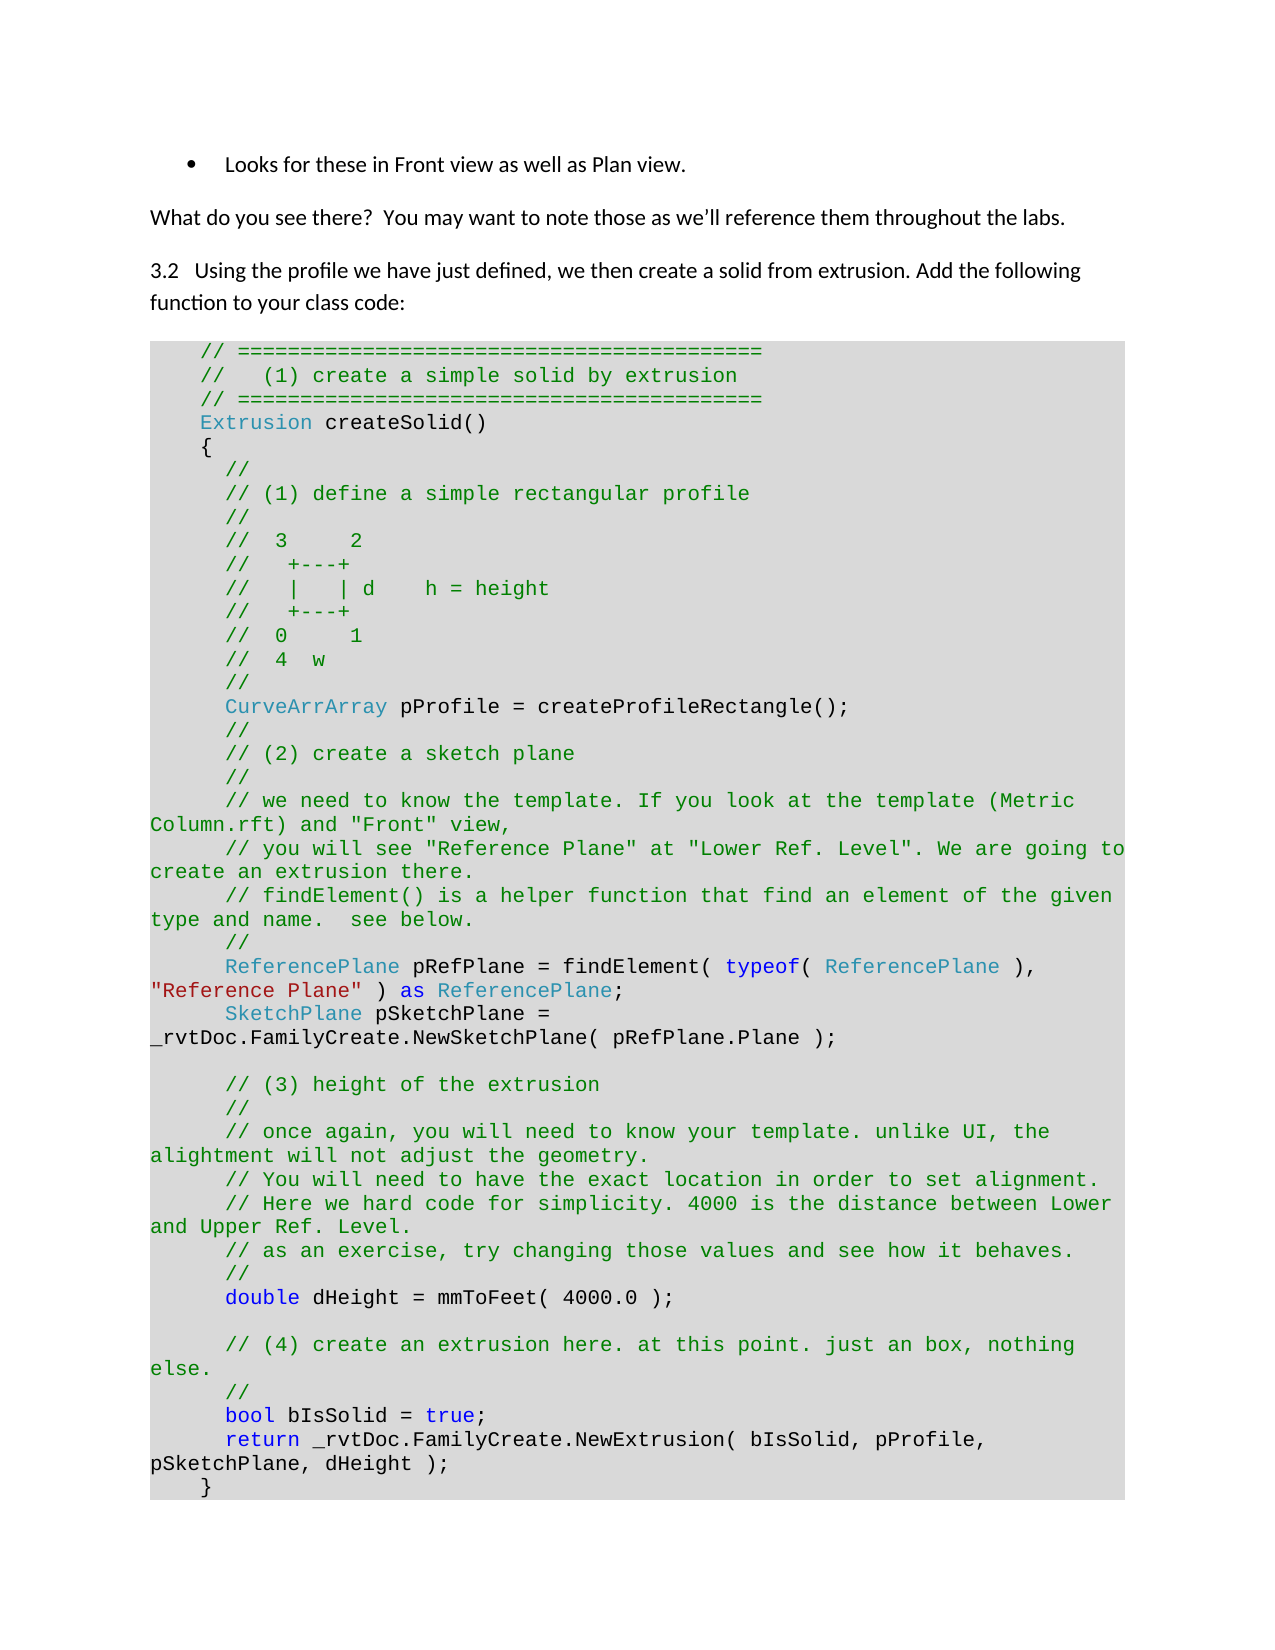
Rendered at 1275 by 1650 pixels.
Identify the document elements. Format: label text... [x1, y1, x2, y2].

text Extrusion createSolid() [150, 412, 1125, 436]
text // [150, 672, 1125, 696]
text // ========================================== [150, 388, 1125, 412]
text // (4) create an extrusion here. at this point. just an box, nothing else. [150, 1334, 1125, 1382]
text // | | d h = height [150, 578, 1125, 601]
text // [150, 719, 1125, 743]
text ReferencePlane pRefPlane = findElement( typeof( ReferencePlane ), "Reference Plane" ) as ReferencePlane; [150, 956, 1125, 1003]
text // 3 2 [150, 530, 1125, 554]
text { [150, 436, 1125, 459]
text // You will need to have the exact location in order to set alignment. [150, 1169, 1125, 1192]
text // [150, 459, 1125, 483]
text bool bIsSolid = true; [150, 1405, 1125, 1429]
text // [150, 1382, 1125, 1405]
list Looks for these in Front view as well as Plan view. [187, 150, 1125, 178]
text // (1) define a simple rectangular profile [150, 483, 1125, 507]
text CurveArrArray pProfile = createProfileRectangle(); [150, 696, 1125, 719]
text // 4 w [150, 649, 1125, 672]
text // (3) height of the extrusion [150, 1074, 1125, 1098]
text 3.2 Using the profile we have just defined, we then create a solid from extrusion. Add the following function to your class code: [150, 256, 1125, 316]
text SketchPlane pSketchPlane = _rvtDoc.FamilyCreate.NewSketchPlane( pRefPlane.Plane ); [150, 1003, 1125, 1051]
text // we need to know the template. If you look at the template (Metric Column.rft) and "Front" view, [150, 791, 1125, 838]
text // you will see "Reference Plane" at "Lower Ref. Level". We are going to create an extrusion there. [150, 838, 1125, 885]
text // +---+ [150, 554, 1125, 578]
text // findElement() is a helper function that find an element of the given type and name. see below. [150, 885, 1125, 932]
text // Here we hard code for simplicity. 4000 is the distance between Lower and Upper Ref. Level. [150, 1192, 1125, 1240]
text // [150, 507, 1125, 530]
text // ========================================== [150, 341, 1125, 365]
text } [150, 1476, 1125, 1500]
text // [150, 767, 1125, 791]
text // [150, 1263, 1125, 1287]
text // 0 1 [150, 625, 1125, 649]
text // (1) create a simple solid by extrusion [150, 365, 1125, 388]
text // as an exercise, try changing those values and see how it behaves. [150, 1240, 1125, 1263]
text // [150, 1098, 1125, 1122]
text What do you see there? You may want to note those as we’ll reference them throughout the labs. [150, 203, 1125, 231]
text // (2) create a sketch plane [150, 743, 1125, 767]
text // +---+ [150, 601, 1125, 625]
text // [150, 932, 1125, 956]
text return _rvtDoc.FamilyCreate.NewExtrusion( bIsSolid, pProfile, pSketchPlane, dHeight ); [150, 1429, 1125, 1476]
text // once again, you will need to know your template. unlike UI, the alightment will not adjust the geometry. [150, 1122, 1125, 1169]
text double dHeight = mmToFeet( 4000.0 ); [150, 1287, 1125, 1311]
